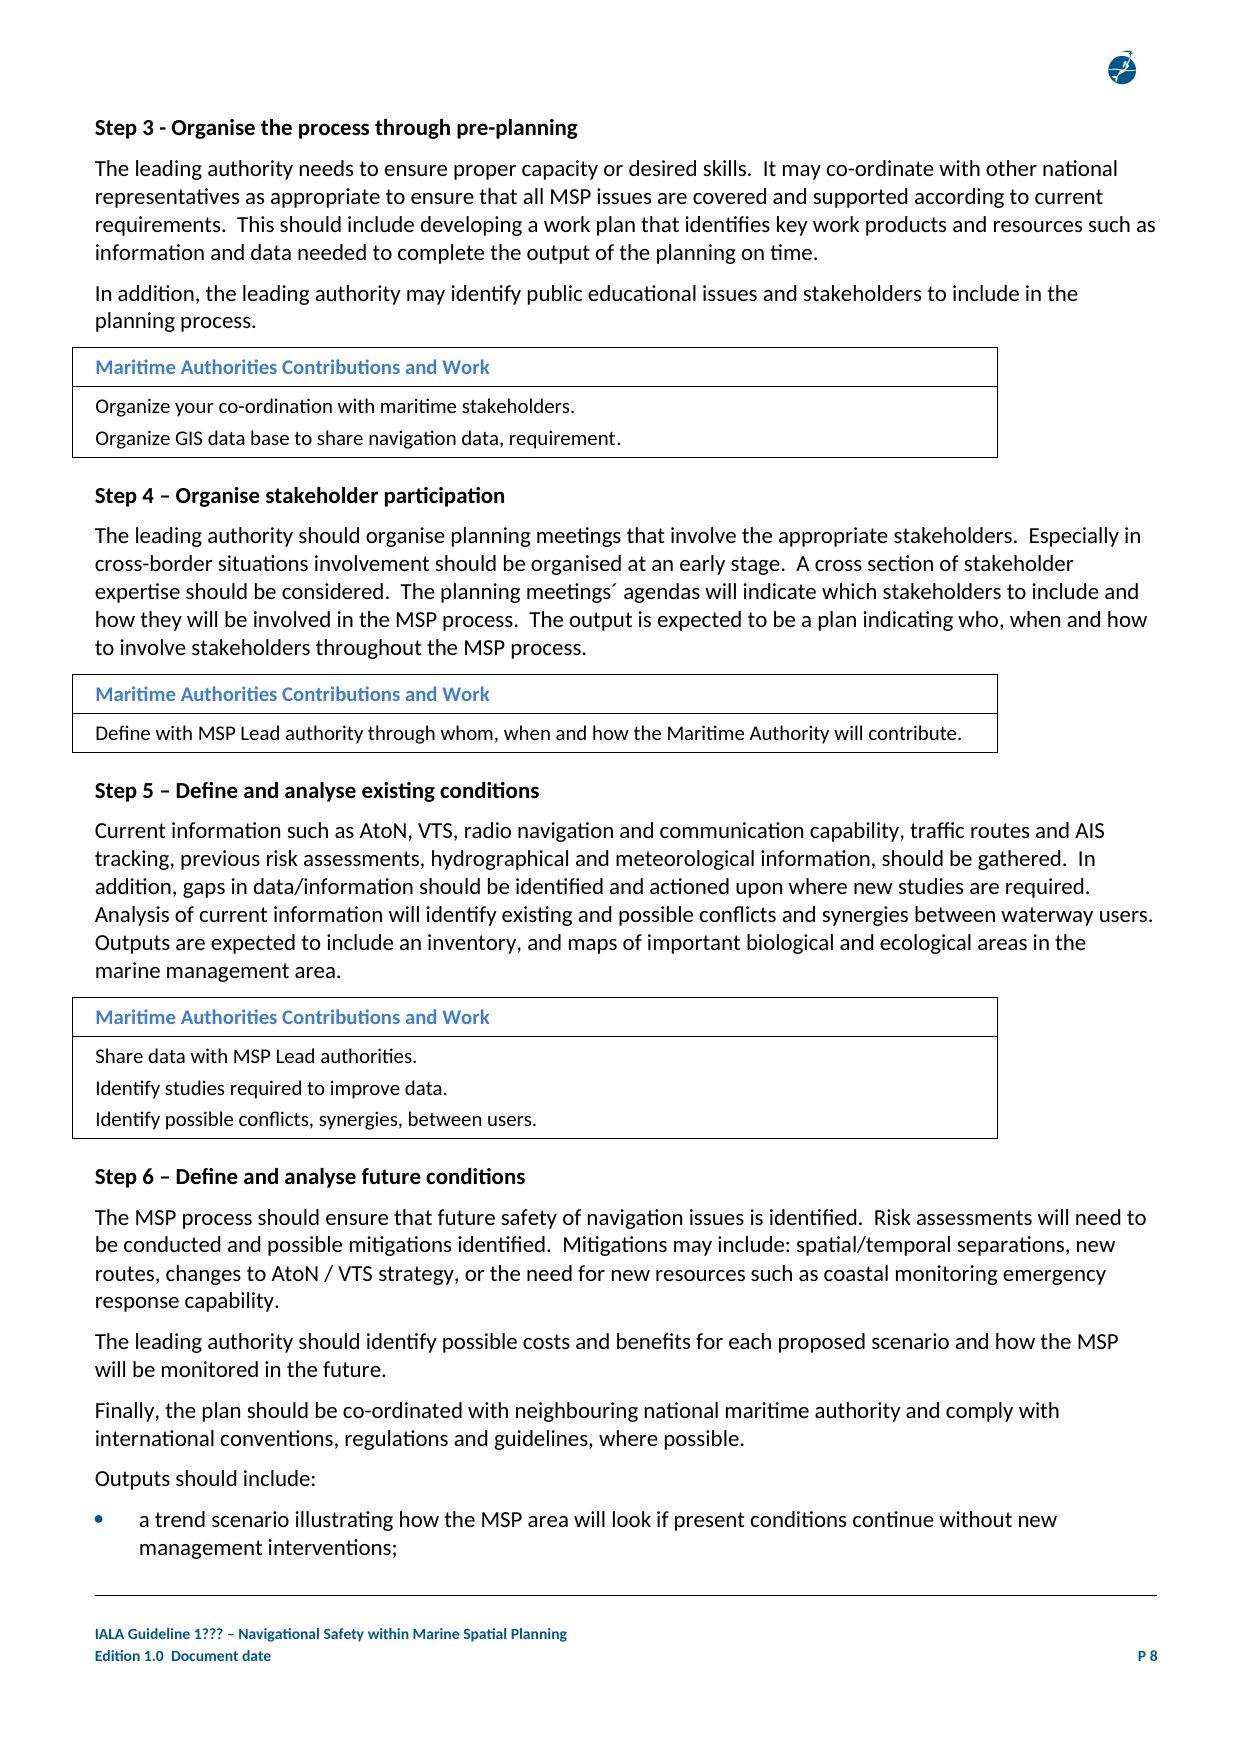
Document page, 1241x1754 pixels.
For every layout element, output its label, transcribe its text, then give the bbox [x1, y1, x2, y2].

table_cell Share data with MSP Lead authorities. Identify studies required to improve data. Identify possible conflicts, synergies, between users. [73, 1037, 997, 1138]
text The MSP process should ensure that future safety of navigation issues is identified. Risk assessments will need to be conducted and possible mitigations identified. Mitigations may include: spatial/temporal separations, new routes, changes to AtoN / VTS strategy, or the need for new resources such as coastal monitoring emergency response capability. [94, 1203, 1157, 1315]
text The leading authority should identify possible costs and benefits for each proposed scenario and how the MSP will be monitored in the future. [94, 1327, 1157, 1383]
table_cell Organize your co-ordination with maritime stakeholders. Organize GIS data base to share navigation data, requirement. [73, 387, 997, 457]
text Step 4 – Organise stakeholder participation [94, 481, 1157, 509]
text Current information such as AtoN, VTS, radio navigation and communication capability, traffic routes and AIS tracking, previous risk assessments, hydrographical and meteorological information, should be gathered. In addition, gaps in data/information should be identified and actioned upon where new studies are required. Analysis of current information will identify existing and possible conflicts and synergies between waterway users. Outputs are expected to include an inventory, and maps of important biological and ecological areas in the marine management area. [94, 816, 1157, 984]
text In addition, the leading authority may identify public educational issues and stakeholders to include in the planning process. [94, 279, 1157, 335]
table_header Maritime Authorities Contributions and Work [73, 675, 997, 713]
table_cell Define with MSP Lead authority through whom, when and how the Maritime Authority will contribute. [73, 714, 997, 752]
picture [1077, 0, 1196, 119]
text The leading authority should organise planning meetings that involve the appropriate stakeholders. Especially in cross-border situations involvement should be organised at an early stage. A cross section of stakeholder expertise should be considered. The planning meetings´ agendas will indicate which stakeholders to include and how they will be involved in the MSP process. The output is expected to be a plan indicating who, when and how to involve stakeholders throughout the MSP process. [94, 521, 1157, 661]
text Step 5 – Define and analyse existing conditions [94, 776, 1157, 804]
text Finally, the plan should be co-ordinated with neighbouring national maritime authority and comply with international conventions, regulations and guidelines, where possible. [94, 1396, 1157, 1452]
text Outputs should include: [94, 1464, 1157, 1492]
table_header Maritime Authorities Contributions and Work [73, 998, 997, 1036]
text Step 6 – Define and analyse future conditions [94, 1162, 1157, 1190]
table_header Maritime Authorities Contributions and Work [73, 348, 997, 386]
text The leading authority needs to ensure proper capacity or desired skills. It may co-ordinate with other national representatives as appropriate to ensure that all MSP issues are covered and supported according to current requirements. This should include developing a work plan that identifies key work products and resources such as information and data needed to complete the output of the planning on time. [94, 154, 1157, 266]
text Step 3 - Organise the process through pre-planning [94, 113, 1157, 142]
text a trend scenario illustrating how the MSP area will look if present conditions continue without new management interventions; [94, 1505, 1157, 1561]
